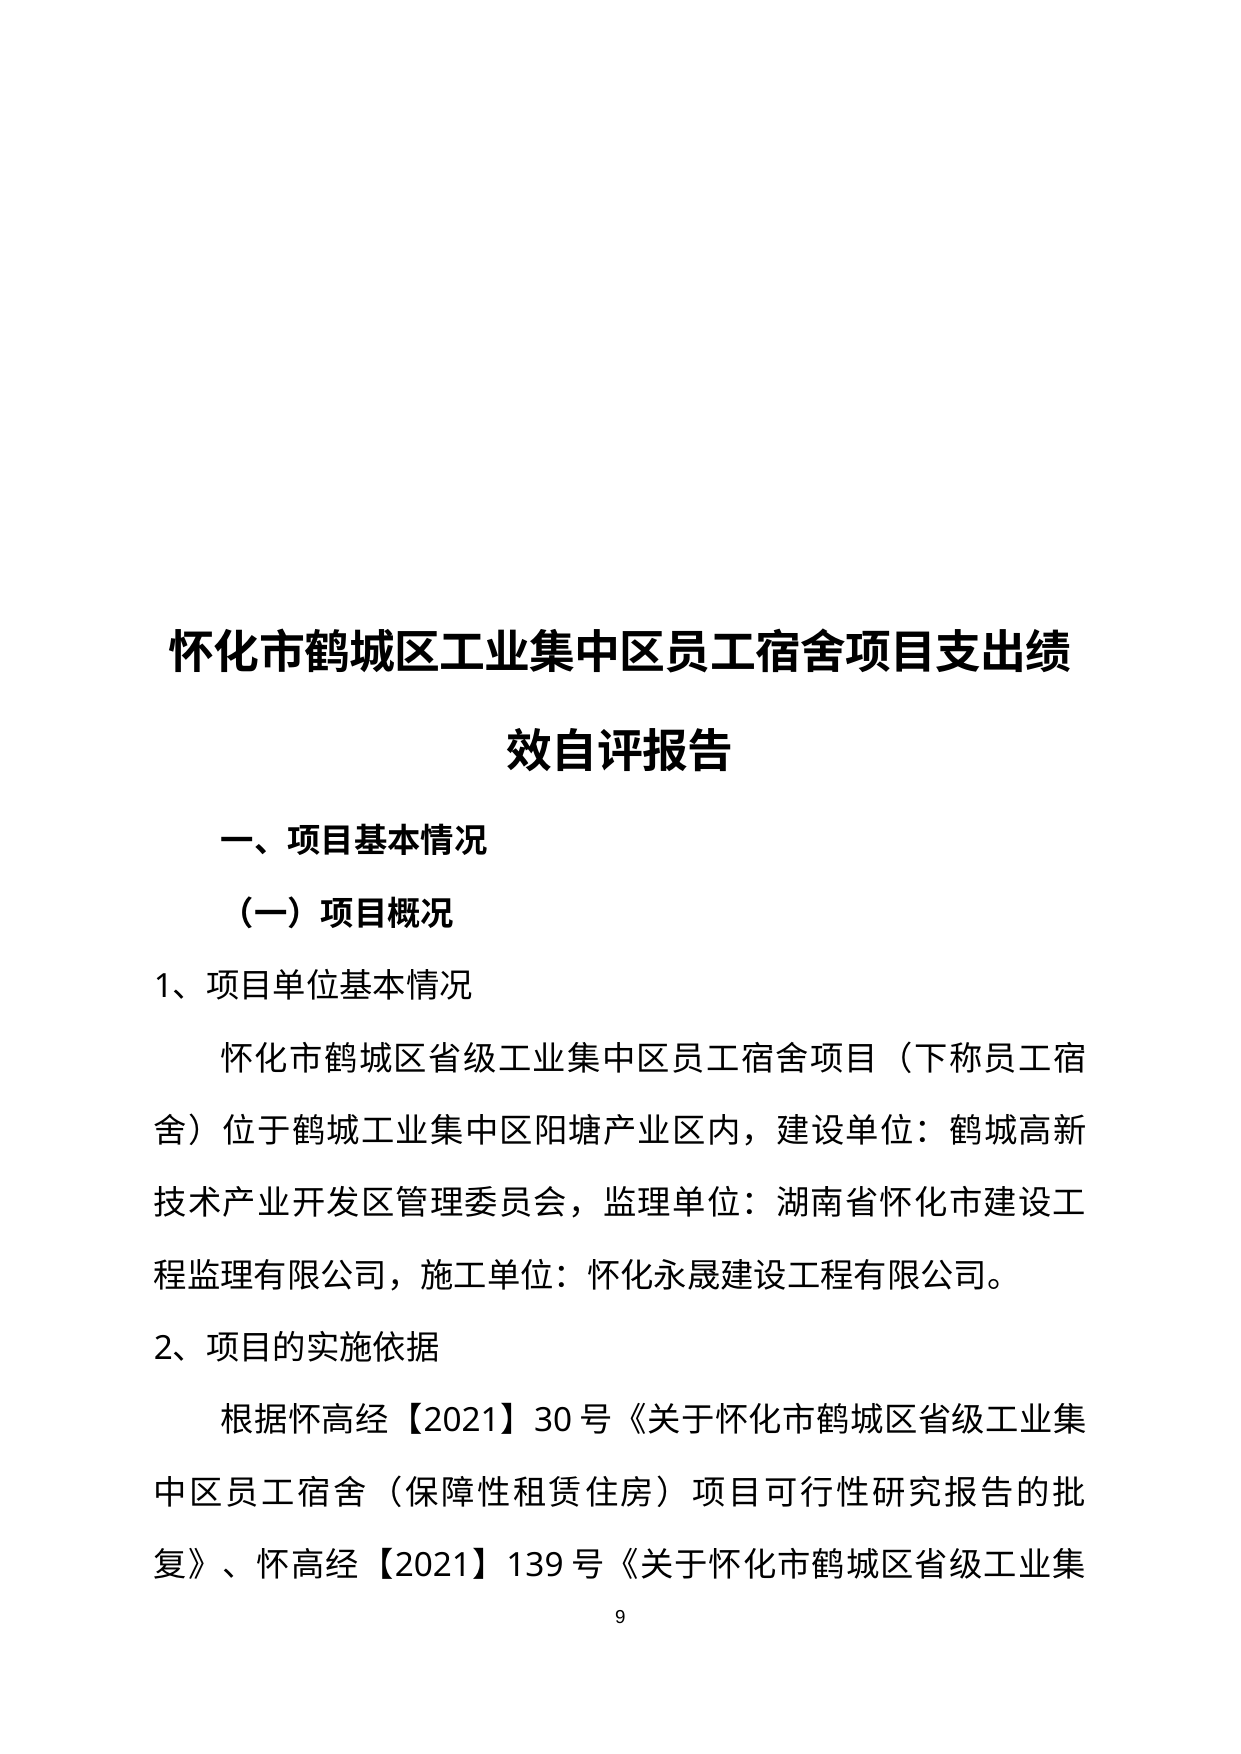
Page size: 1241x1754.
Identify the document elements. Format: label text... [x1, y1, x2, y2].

text 1、项目单位基本情况 [153, 959, 1087, 1007]
text 怀化市鹤城区工业集中区员工宿舍项目支出绩效自评报告 [153, 615, 1087, 781]
text 怀化市鹤城区省级工业集中区员工宿舍项目（下称员工宿舍）位于鹤城工业集中区阳塘产业区内，建设单位：鹤城高新技术产业开发区管理委员会，监理单位：湖南省怀化市建设工程监理有限公司，施工单位：怀化永晟建设工程有限公司。 [153, 1031, 1087, 1297]
list 2、项目的实施依据 [153, 1321, 1087, 1369]
text （一）项目概况 [153, 887, 1087, 935]
text 一、项目基本情况 [153, 814, 1087, 862]
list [153, 1393, 1087, 1586]
